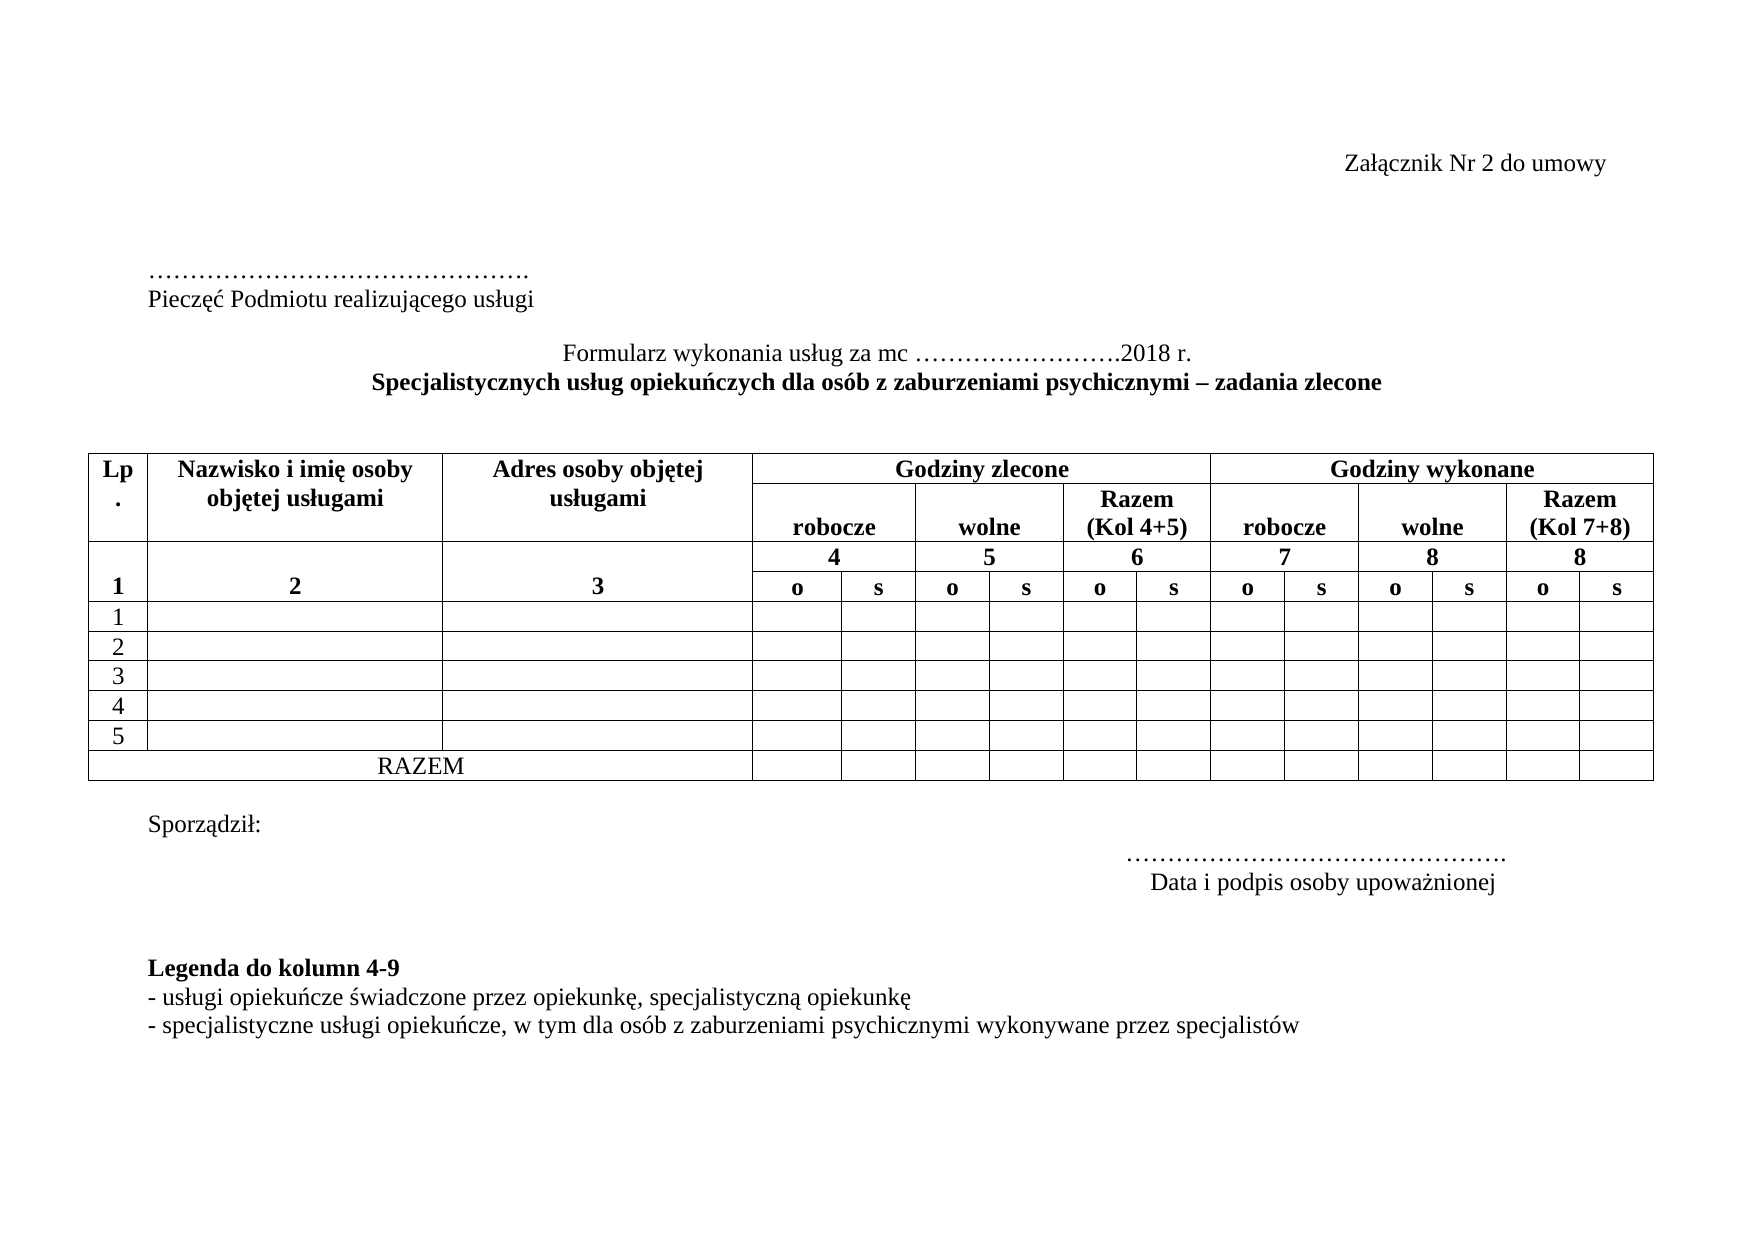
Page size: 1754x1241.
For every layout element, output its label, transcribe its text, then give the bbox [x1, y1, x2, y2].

table_cell [916, 691, 989, 720]
table_header Nazwisko i imię osoby objętej usługami [148, 454, 442, 541]
table_cell [1137, 661, 1210, 690]
table_cell [1064, 691, 1136, 720]
table_cell 2 [89, 632, 147, 660]
table_cell [148, 602, 442, 631]
table_cell [1137, 721, 1210, 750]
table_cell [1285, 691, 1358, 720]
text Specjalistycznych usług opiekuńczych dla osób z zaburzeniami psychicznymi – zadania zlecone [148, 367, 1606, 395]
table_cell s [1137, 572, 1210, 601]
table_cell 5 [916, 542, 1063, 571]
table_cell [1359, 691, 1432, 720]
table_cell o [1507, 572, 1579, 601]
table_cell [148, 721, 442, 750]
table_cell 5 [89, 721, 147, 750]
table_cell [1285, 721, 1358, 750]
table_cell [990, 721, 1063, 750]
table_cell [1137, 632, 1210, 660]
table_cell o [1359, 572, 1432, 601]
text Data i podpis osoby upoważnionej [148, 867, 1606, 896]
table_cell [1580, 602, 1653, 631]
text - specjalistyczne usługi opiekuńcze, w tym dla osób z zaburzeniami psychicznymi wykonywane przez specjalistów [148, 1011, 1606, 1039]
table_cell [1433, 602, 1506, 631]
table_cell 2 [148, 542, 442, 601]
table_cell Razem (Kol 4+5) [1064, 484, 1210, 541]
table_cell [1433, 721, 1506, 750]
table_cell [916, 661, 989, 690]
table_cell [148, 632, 442, 660]
table_cell 7 [1211, 542, 1358, 571]
table_cell [1507, 602, 1579, 631]
table_cell s [1580, 572, 1653, 601]
table_cell [990, 632, 1063, 660]
table_cell [443, 691, 752, 720]
text Formularz wykonania usług za mc …………………….2018 r. [148, 338, 1606, 367]
text Załącznik Nr 2 do umowy [148, 148, 1606, 176]
table_cell RAZEM [89, 751, 752, 779]
table_cell robocze [1211, 484, 1358, 541]
table_cell [1433, 661, 1506, 690]
table_cell [1359, 661, 1432, 690]
table_cell [148, 661, 442, 690]
table_cell [1580, 721, 1653, 750]
table_cell [1137, 691, 1210, 720]
table_cell s [1433, 572, 1506, 601]
table_cell [916, 632, 989, 660]
table_cell [1580, 691, 1653, 720]
table_cell [990, 661, 1063, 690]
table_cell [1285, 632, 1358, 660]
table_cell [1137, 751, 1210, 779]
table_cell 4 [89, 691, 147, 720]
table_cell [1137, 602, 1210, 631]
table_cell 3 [443, 542, 752, 601]
table_cell 3 [89, 661, 147, 690]
table_cell o [916, 572, 989, 601]
table_cell wolne [916, 484, 1063, 541]
table_cell 4 [753, 542, 915, 571]
table_cell s [1285, 572, 1358, 601]
table_header Lp. [89, 454, 147, 541]
table_cell 8 [1359, 542, 1506, 571]
table_cell [842, 721, 915, 750]
table_cell [1580, 751, 1653, 779]
text Pieczęć Podmiotu realizującego usługi [148, 284, 1606, 313]
table_cell [1064, 661, 1136, 690]
table_cell [1507, 751, 1579, 779]
table_cell [842, 751, 915, 779]
table_cell [916, 751, 989, 779]
table_header Godziny wykonane [1211, 454, 1653, 483]
table_cell [1580, 632, 1653, 660]
table_cell [1433, 691, 1506, 720]
table_cell [916, 602, 989, 631]
table_cell [753, 602, 841, 631]
table_cell [1211, 602, 1284, 631]
table_cell [1064, 602, 1136, 631]
table_cell [1359, 632, 1432, 660]
text ………………………………………. [148, 255, 1606, 284]
table_cell [443, 602, 752, 631]
table_cell [1211, 721, 1284, 750]
table_cell o [753, 572, 841, 601]
table_cell 6 [1064, 542, 1210, 571]
table_cell [443, 721, 752, 750]
table_cell [916, 721, 989, 750]
table_cell s [990, 572, 1063, 601]
table_cell [1285, 602, 1358, 631]
table_cell [842, 602, 915, 631]
table_cell [148, 691, 442, 720]
table_cell [1211, 691, 1284, 720]
table_cell [753, 721, 841, 750]
table_cell Razem (Kol 7+8) [1507, 484, 1653, 541]
table_header Godziny zlecone [753, 454, 1210, 483]
table_cell [1285, 751, 1358, 779]
table_cell [990, 602, 1063, 631]
table_cell o [1211, 572, 1284, 601]
table_cell robocze [753, 484, 915, 541]
text Legenda do kolumn 4-9 [148, 953, 1606, 982]
table_cell [753, 751, 841, 779]
table_cell [1433, 751, 1506, 779]
table_cell s [842, 572, 915, 601]
table_cell [443, 661, 752, 690]
text Sporządził: ………………………………………. [148, 809, 1606, 867]
table_cell [1507, 661, 1579, 690]
table_cell [1211, 751, 1284, 779]
table_cell [1359, 721, 1432, 750]
table_cell [1359, 602, 1432, 631]
table_cell [1285, 661, 1358, 690]
table_cell [990, 691, 1063, 720]
table_cell [1507, 721, 1579, 750]
table_cell [443, 632, 752, 660]
table_cell [990, 751, 1063, 779]
table_cell [1507, 691, 1579, 720]
table_cell [753, 691, 841, 720]
text - usługi opiekuńcze świadczone przez opiekunkę, specjalistyczną opiekunkę [148, 982, 1606, 1011]
table_cell 8 [1507, 542, 1653, 571]
table_cell [1064, 632, 1136, 660]
table_cell [753, 632, 841, 660]
table_cell [1507, 632, 1579, 660]
table_cell wolne [1359, 484, 1506, 541]
table_cell [842, 691, 915, 720]
table_cell [753, 661, 841, 690]
table_cell [1064, 751, 1136, 779]
table_header Adres osoby objętej usługami [443, 454, 752, 541]
table_cell 1 [89, 542, 147, 601]
table_cell [1359, 751, 1432, 779]
table_cell o [1064, 572, 1136, 601]
table_cell [1433, 632, 1506, 660]
table_cell 1 [89, 602, 147, 631]
table_cell [1580, 661, 1653, 690]
table_cell [1211, 632, 1284, 660]
table_cell [1064, 721, 1136, 750]
table_cell [842, 661, 915, 690]
table_cell [1211, 661, 1284, 690]
table_cell [842, 632, 915, 660]
